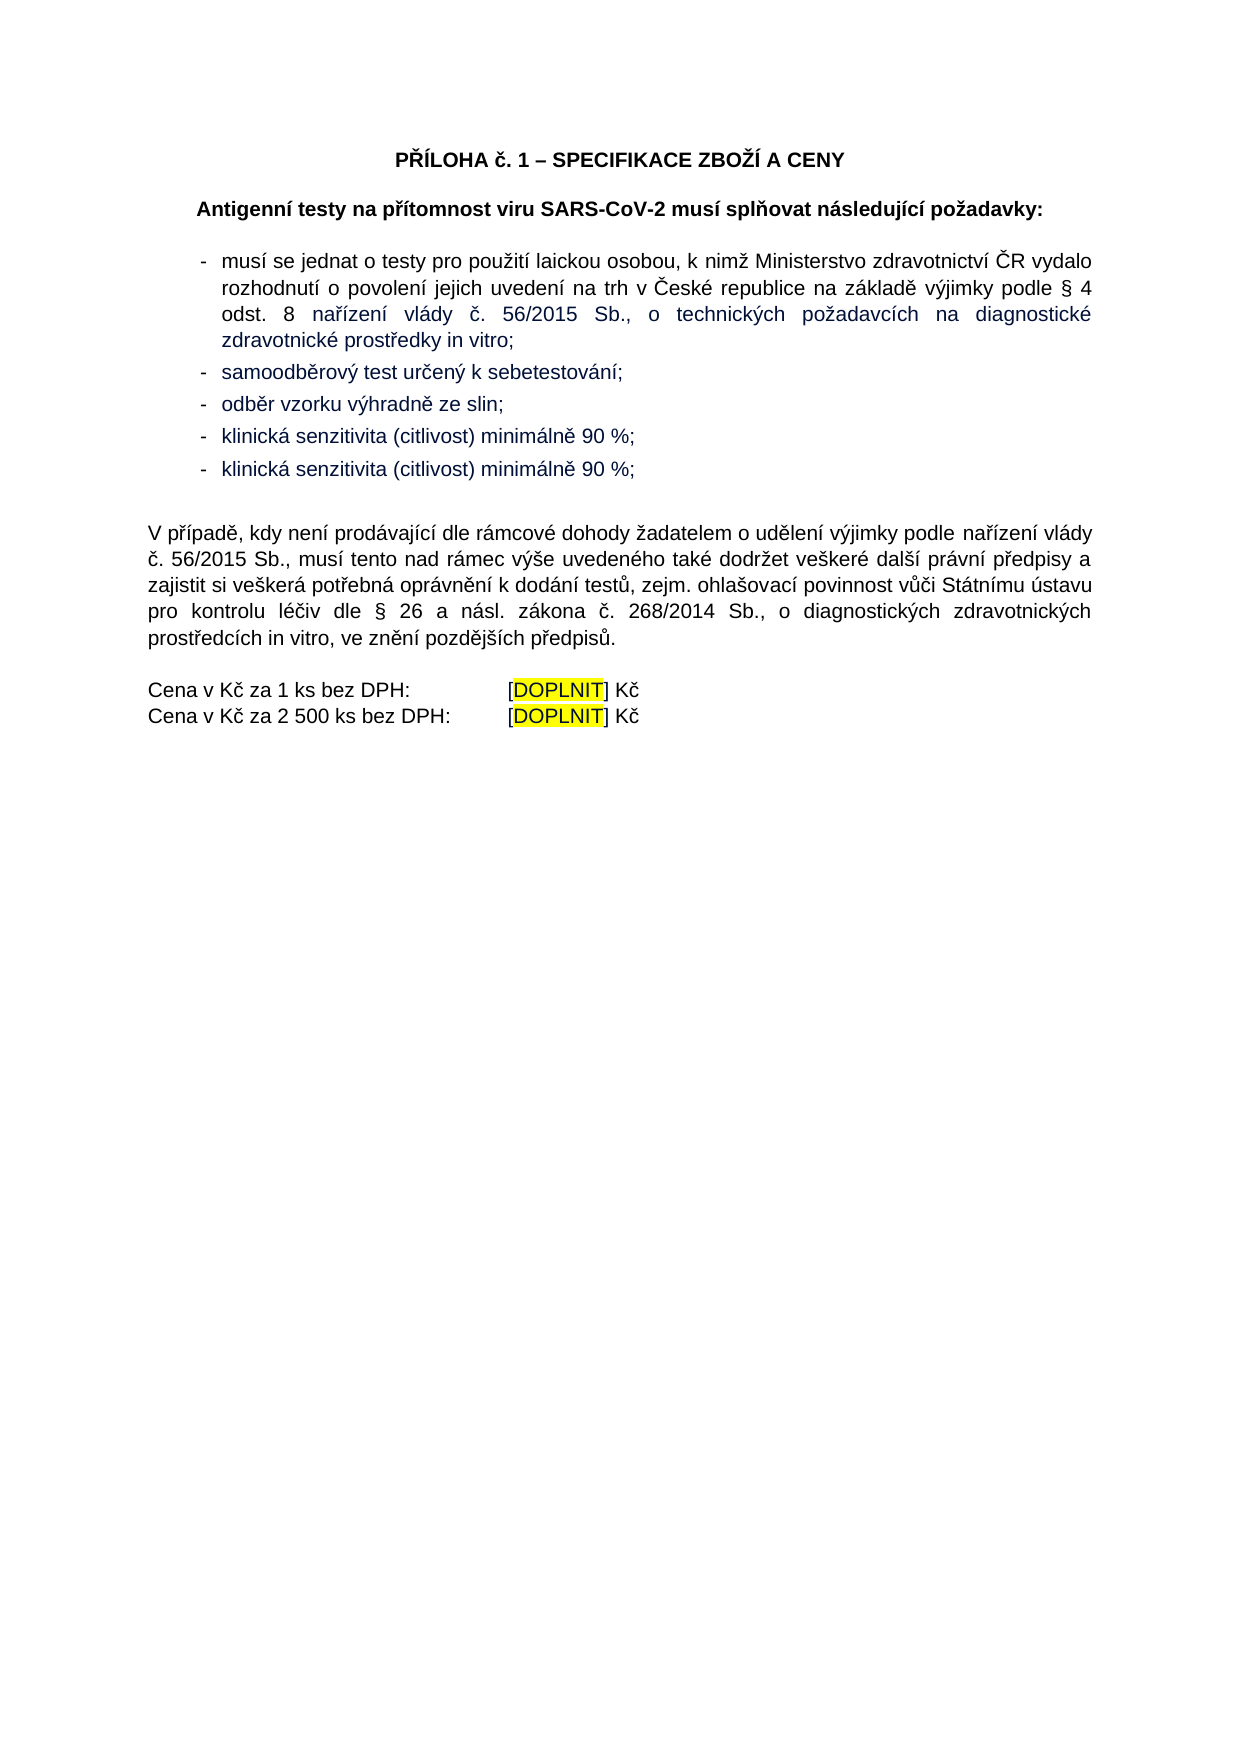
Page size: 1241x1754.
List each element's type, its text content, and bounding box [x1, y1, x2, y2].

text V případě, kdy není prodávající dle rámcové dohody žadatelem o udělení výjimky podle nařízení vlády č. 56/2015 Sb., musí tento nad rámec výše uvedeného také dodržet veškeré další právní předpisy a zajistit si veškerá potřebná oprávnění k dodání testů, zejm. ohlašovací povinnost vůči Státnímu ústavu pro kontrolu léčiv dle § 26 a násl. zákona č. 268/2014 Sb., o diagnostických zdravotnických prostředcích in vitro, ve znění pozdějších předpisů. [148, 520, 1093, 650]
list odběr vzorku výhradně ze slin; [200, 391, 1093, 417]
text Cena v Kč za 2 500 ks bez DPH: [DOPLNIT] Kč [148, 702, 1093, 728]
text Antigenní testy na přítomnost viru SARS-CoV-2 musí splňovat následující požadavky: [148, 196, 1093, 222]
text Cena v Kč za 1 ks bez DPH: [DOPLNIT] Kč [148, 676, 1093, 702]
list klinická senzitivita (citlivost) minimálně 90 %; [200, 455, 1093, 481]
text PŘÍLOHA č. 1 – SPECIFIKACE ZBOŽÍ A CENY [148, 148, 1093, 172]
list samoodběrový test určený k sebetestování; [200, 358, 1093, 384]
list musí se jednat o testy pro použití laickou osobou, k nimž Ministerstvo zdravotnictví ČR vydalo rozhodnutí o povolení jejich uvedení na trh v České republice na základě výjimky podle § 4 odst. 8 nařízení vlády č. 56/2015 Sb., o technických požadavcích na diagnostické zdravotnické prostředky in vitro; [200, 248, 1093, 352]
list klinická senzitivita (citlivost) minimálně 90 %; [200, 423, 1093, 449]
